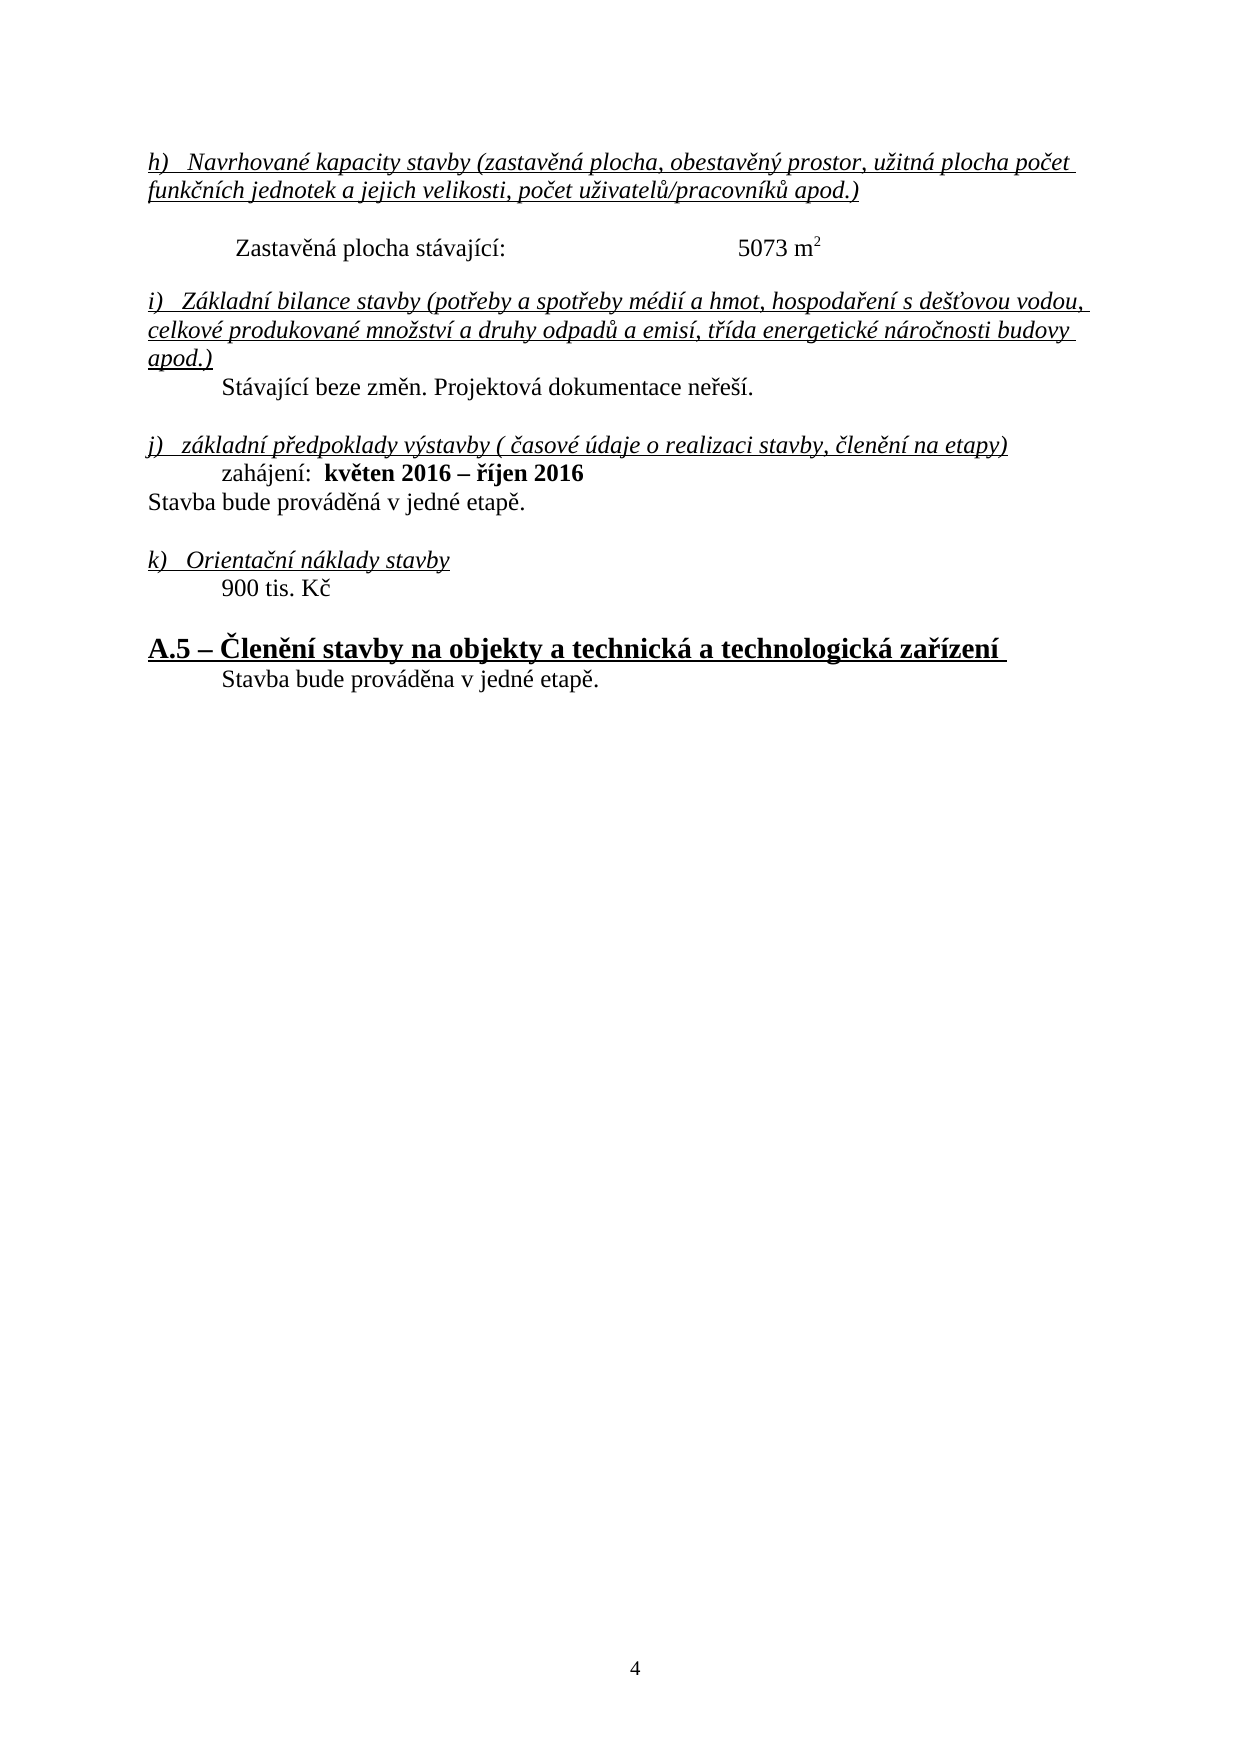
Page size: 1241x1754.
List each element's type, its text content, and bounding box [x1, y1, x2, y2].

text k) Orientační náklady stavby [148, 545, 1122, 573]
text Stavba bude prováděná v jedné etapě. [148, 487, 1122, 516]
text h) Navrhované kapacity stavby (zastavěná plocha, obestavěný prostor, užitná plocha počet funkčních jednotek a jejich velikosti, počet uživatelů/pracovníků apod.) [148, 147, 1122, 204]
text A.5 – Členění stavby na objekty a technická a technologická zařízení [148, 631, 1122, 664]
text j) základní předpoklady výstavby ( časové údaje o realizaci stavby, členění na etapy) [148, 430, 1122, 458]
text zahájení: květen 2016 – říjen 2016 [148, 458, 1122, 487]
text Stavba bude prováděna v jedné etapě. [148, 664, 1122, 693]
text Zastavěná plocha stávající: 5073 m2 [148, 233, 1122, 262]
text 900 tis. Kč [148, 573, 1122, 602]
text i) Základní bilance stavby (potřeby a spotřeby médií a hmot, hospodaření s dešťovou vodou, celkové produkované množství a druhy odpadů a emisí, třída energetické náročnosti budovy apod.) [148, 286, 1122, 372]
text Stávající beze změn. Projektová dokumentace neřeší. [148, 372, 1122, 401]
